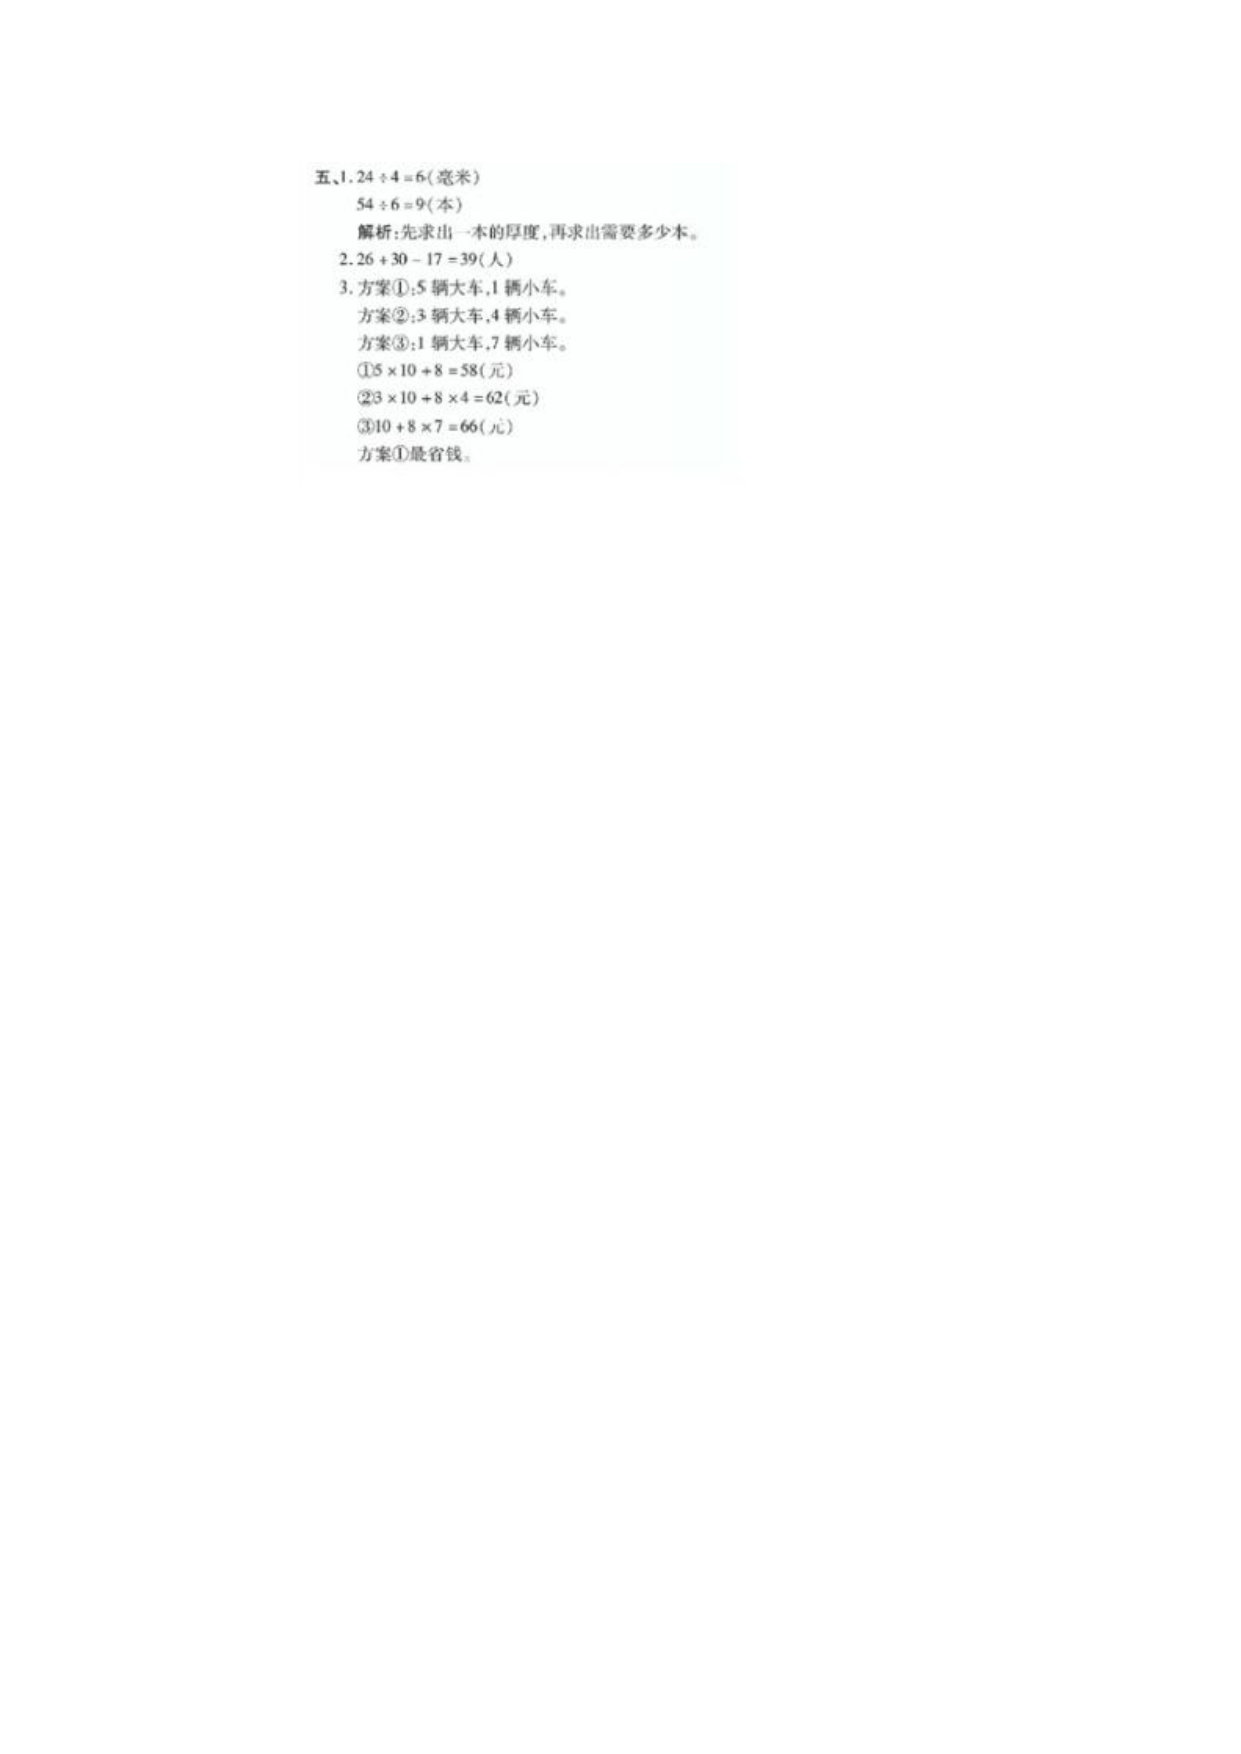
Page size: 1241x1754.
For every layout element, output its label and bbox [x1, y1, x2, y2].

picture [296, 162, 945, 486]
